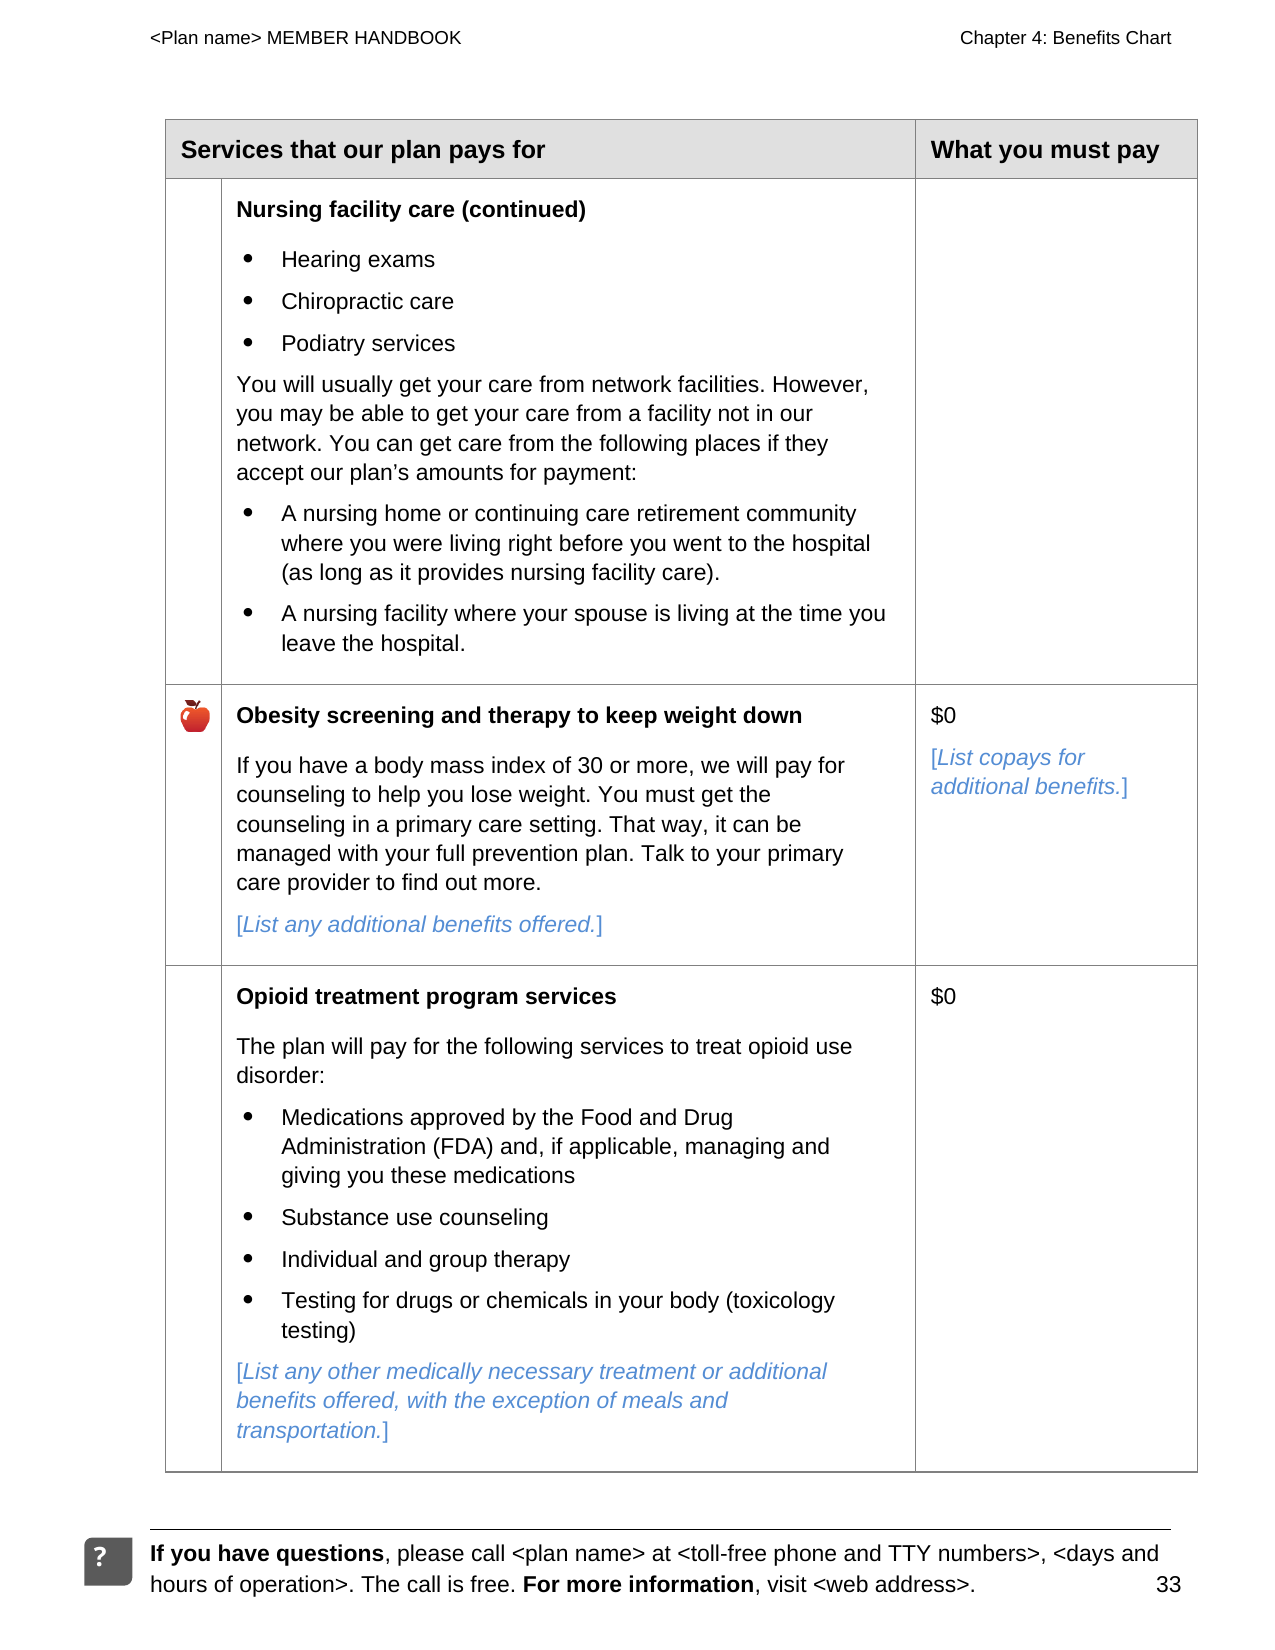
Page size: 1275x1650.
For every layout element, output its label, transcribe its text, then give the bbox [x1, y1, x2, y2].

table_cell Nursing facility care (continued) Hearing exams Chiropractic care Podiatry services You will usually get your care from network facilities. However, you may be able to get your care from a facility not in our network. You can get care from the following places if they accept our plan’s amounts for payment: A nursing home or continuing care retirement community where you were living right before you went to the hospital (as long as it provides nursing facility care). A nursing facility where your spouse is living at the time you leave the hospital. [222, 179, 915, 684]
table_cell Opioid treatment program services The plan will pay for the following services to treat opioid use disorder: Medications approved by the Food and Drug Administration (FDA) and, if applicable, managing and giving you these medications Substance use counseling Individual and group therapy Testing for drugs or chemicals in your body (toxicology testing) [List any other medically necessary treatment or additional benefits offered, with the exception of meals and transportation.] [222, 966, 915, 1471]
table_cell [916, 179, 1197, 684]
table_cell [166, 685, 221, 965]
table_cell [166, 179, 221, 684]
table_cell [166, 966, 221, 1471]
table_cell $0 [List copays for additional benefits.] [916, 685, 1197, 965]
picture [180, 700, 210, 732]
table_header What you must pay [916, 120, 1197, 178]
table_cell Obesity screening and therapy to keep weight down If you have a body mass index of 30 or more, we will pay for counseling to help you lose weight. You must get the counseling in a primary care setting. That way, it can be managed with your full prevention plan. Talk to your primary care provider to find out more. [List any additional benefits offered.] [222, 685, 915, 965]
table_cell $0 [916, 966, 1197, 1471]
table_header Services that our plan pays for [166, 120, 915, 178]
